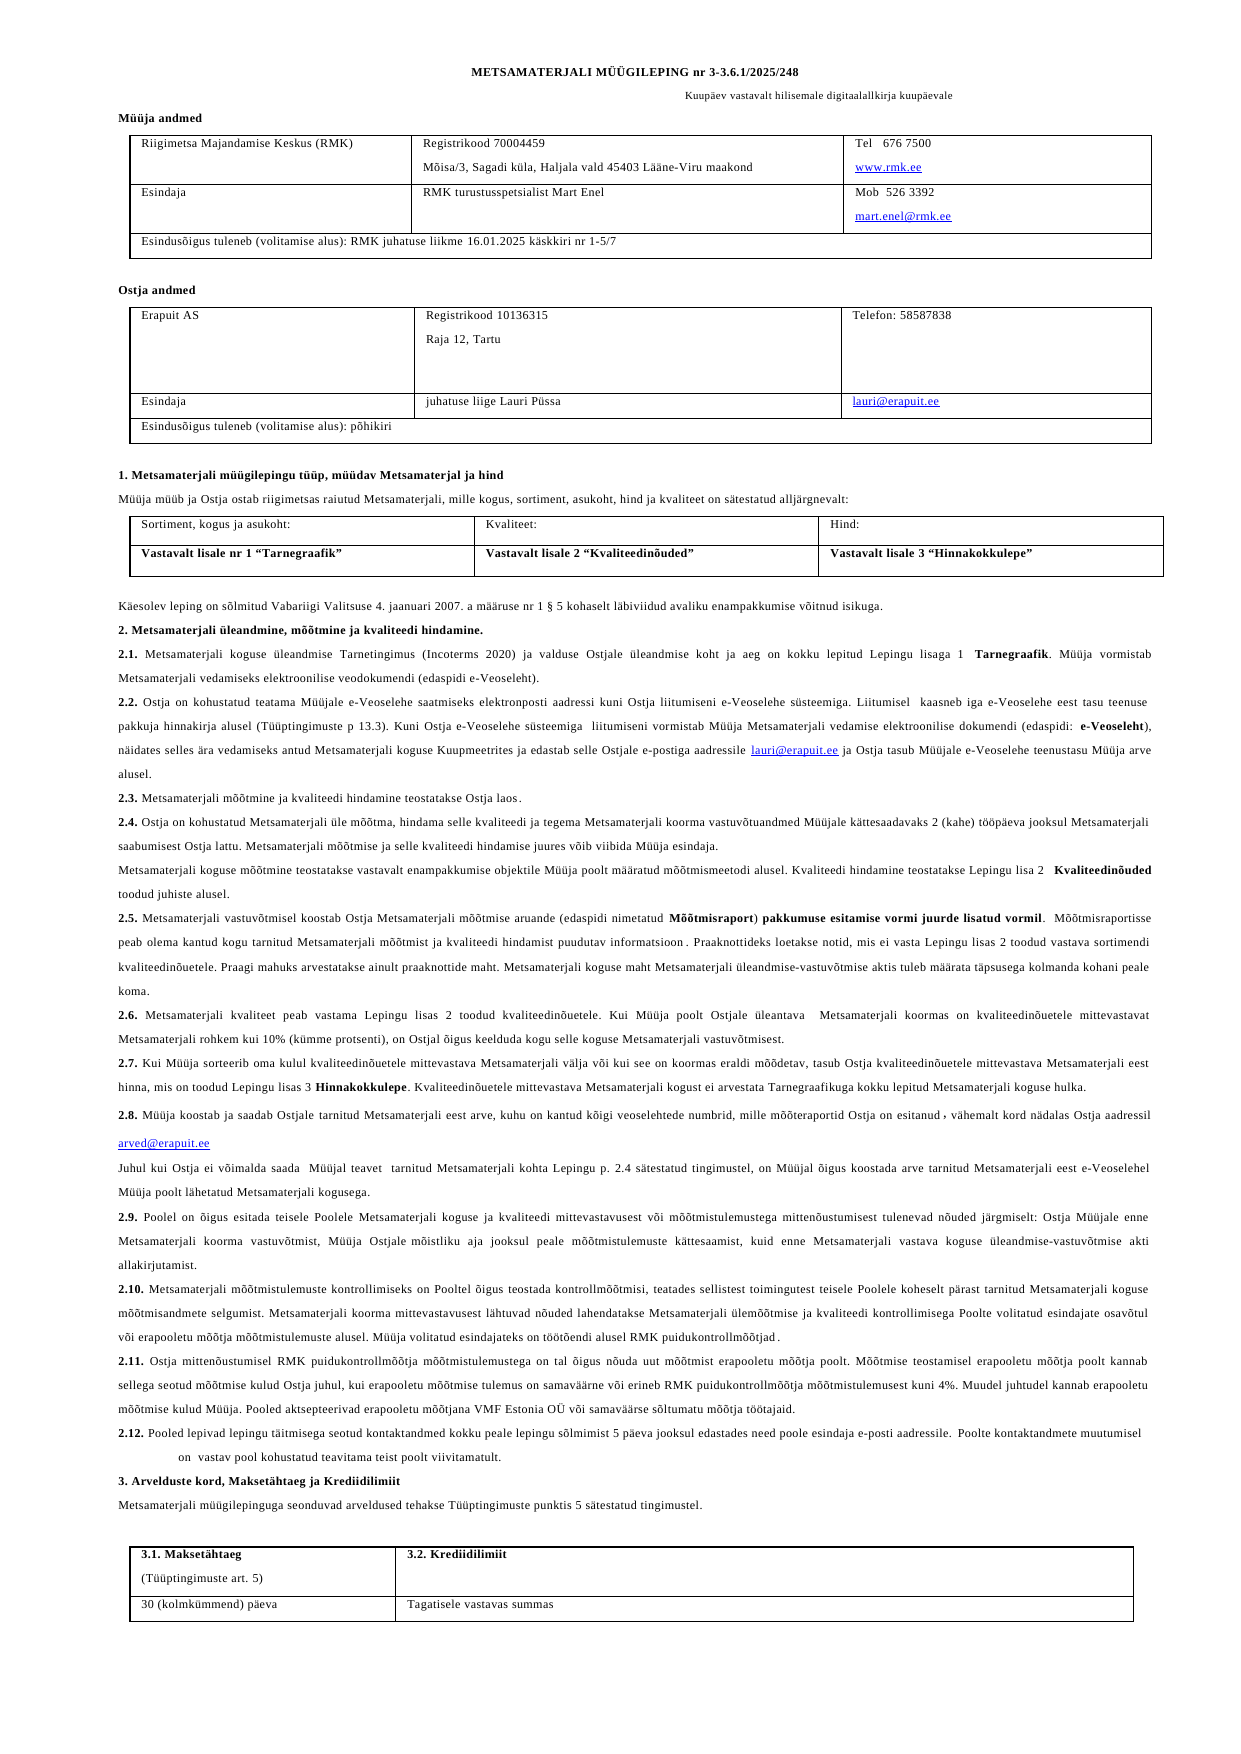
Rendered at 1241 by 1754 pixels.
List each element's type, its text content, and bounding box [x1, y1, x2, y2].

table_cell Esindaja [131, 185, 411, 233]
table_cell Vastavalt lisale 2 “Kvaliteedinõuded” [475, 546, 818, 576]
text 2.3. Metsamaterjali mõõtmine ja kvaliteedi hindamine teostatakse Ostja laos. [118, 791, 1152, 815]
table_header Riigimetsa Majandamise Keskus (RMK) [131, 136, 411, 184]
table_header 3.2. Krediidilimiit [396, 1548, 1133, 1596]
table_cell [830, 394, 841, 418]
text METSAMATERJALI MÜÜGILEPING nr 3-3.6.1/2025/248 [118, 65, 1152, 89]
table_header 3.1. Maksetähtaeg (Tüüptingimuste art. 5) [131, 1548, 395, 1596]
text 2.8. Müüja koostab ja saadab Ostjale tarnitud Metsamaterjali eest arve, kuhu on kantud kõigi veoselehtede numbrid, mille mõõteraportid Ostja on esitanud, vähemalt kord nädalas Ostja aadressil arved@erapuit.ee [118, 1104, 1152, 1161]
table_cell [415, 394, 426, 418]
text Juhul kui Ostja ei võimalda saada Müüjal teavet tarnitud Metsamaterjali kohta Lepingu p. 2.4 sätestatud tingimustel, on Müüjal õigus koostada arve tarnitud Metsamaterjali eest e-Veoselehel Müüja poolt lähetatud Metsamaterjali kogusega. [118, 1161, 1152, 1209]
table_cell Esindusõigus tuleneb (volitamise alus): põhikiri [131, 419, 1151, 443]
text Metsamaterjali müügilepinguga seonduvad arveldused tehakse Tüüptingimuste punktis 5 sätestatud tingimustel. [118, 1498, 1152, 1522]
table_cell Vastavalt lisale 3 “Hinnakokkulepe” [819, 546, 1163, 576]
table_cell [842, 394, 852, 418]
table_cell Esindusõigus tuleneb (volitamise alus): RMK juhatuse liikme käskkiri nr 1-5/7 [131, 234, 1151, 258]
table_header Telefon: 58587838 [842, 308, 1151, 392]
text 2.2. Ostja on kohustatud teatama Müüjale e-Veoselehe saatmiseks elektronposti aadressi kuni Ostja liitumiseni e-Veoselehe süsteemiga. Liitumisel kaasneb iga e-Veoselehe eest tasu teenuse pakkuja hinnakirja alusel (Tüüptingimuste p 13.3). Kuni Ostja e-Veoselehe süsteemiga liitumiseni vormistab Müüja Metsamaterjali vedamise elektroonilise dokumendi (edaspidi: e-Veoseleht), näidates selles ära vedamiseks antud Metsamaterjali koguse Kuupmeetrites ja edastab selle Ostjale e-postiga aadressile lauri@erapuit.ee ja Ostja tasub Müüjale e-Veoselehe teenustasu Müüja arve alusel. [118, 695, 1152, 791]
text 2.5. Metsamaterjali vastuvõtmisel koostab Ostja Metsamaterjali mõõtmise aruande (edaspidi nimetatud Mõõtmisraport) pakkumuse esitamise vormi juurde lisatud vormil. Mõõtmisraportisse peab olema kantud kogu tarnitud Metsamaterjali mõõtmist ja kvaliteedi hindamist puudutav informatsioon. Praaknottideks loetakse notid, mis ei vasta Lepingu lisas 2 toodud vastava sortimendi kvaliteedinõuetele. Praagi mahuks arvestatakse ainult praaknottide maht. Metsamaterjali koguse maht Metsamaterjali üleandmise-vastuvõtmise aktis tuleb määrata täpsusega kolmanda kohani peale koma. [118, 911, 1152, 1008]
text 2.7. Kui Müüja sorteerib oma kulul kvaliteedinõuetele mittevastava Metsamaterjali välja või kui see on koormas eraldi mõõdetav, tasub Ostja kvaliteedinõuetele mittevastava Metsamaterjali eest hinna, mis on toodud Lepingu lisas 3 Hinnakokkulepe. Kvaliteedinõuetele mittevastava Metsamaterjali kogust ei arvestata Tarnegraafikuga kokku lepitud Metsamaterjali koguse hulka. [118, 1056, 1152, 1104]
table_header Sortiment, kogus ja asukoht: [131, 517, 474, 545]
table_header Erapuit AS [131, 308, 414, 392]
text 2.6. Metsamaterjali kvaliteet peab vastama Lepingu lisas 2 toodud kvaliteedinõuetele. Kui Müüja poolt Ostjale üleantava Metsamaterjali koormas on kvaliteedinõuetele mittevastavat Metsamaterjali rohkem kui 10% (kümme protsenti), on Ostjal õigus keelduda kogu selle koguse Metsamaterjali vastuvõtmisest. [118, 1008, 1152, 1056]
text 2.9. Poolel on õigus esitada teisele Poolele Metsamaterjali koguse ja kvaliteedi mittevastavusest või mõõtmistulemustega mittenõustumisest tulenevad nõuded järgmiselt: Ostja Müüjale enne Metsamaterjali koorma vastuvõtmist, Müüja Ostjale mõistliku aja jooksul peale mõõtmistulemuste kättesaamist, kuid enne Metsamaterjali vastava koguse üleandmise-vastuvõtmise akti allakirjutamist. [118, 1209, 1152, 1282]
text Müüja andmed [118, 111, 1152, 135]
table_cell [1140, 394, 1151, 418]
table_header Hind: [819, 517, 1163, 545]
text Metsamaterjali koguse mõõtmine teostatakse vastavalt enampakkumise objektile Müüja poolt määratud mõõtmismeetodi alusel. Kvaliteedi hindamine teostatakse Lepingu lisa 2 Kvaliteedinõuded toodud juhiste alusel. [118, 863, 1152, 911]
table_cell 30 (kolmkümmend) päeva [131, 1597, 395, 1621]
text Käesolev leping on sõlmitud Vabariigi Valitsuse 4. jaanuari 2007. a määruse nr 1 § 5 kohaselt läbiviidud avaliku enampakkumise võitnud isikuga. [118, 599, 1167, 623]
table_cell Tagatisele vastavas summas [396, 1597, 1133, 1621]
table_header Kvaliteet: [475, 517, 818, 545]
text Müüja müüb ja Ostja ostab riigimetsas raiutud Metsamaterjali, mille kogus, sortiment, asukoht, hind ja kvaliteet on sätestatud alljärgnevalt: [118, 492, 1152, 516]
text 2.10. Metsamaterjali mõõtmistulemuste kontrollimiseks on Pooltel õigus teostada kontrollmõõtmisi, teatades sellistest toimingutest teisele Poolele koheselt pärast tarnitud Metsamaterjali koguse mõõtmisandmete selgumist. Metsamaterjali koorma mittevastavusest lähtuvad nõuded lahendatakse Metsamaterjali ülemõõtmise ja kvaliteedi kontrollimisega Poolte volitatud esindajate osavõtul või erapooletu mõõtja mõõtmistulemuste alusel. Müüja volitatud esindajateks on töötõendi alusel puidukontrollmõõtjad. [118, 1282, 1152, 1354]
text 3. Arvelduste kord, Maksetähtaeg ja Krediidilimiit [118, 1474, 1152, 1498]
text Kuupäev vastavalt hilisemale digitaalallkirja kuupäevale [118, 89, 1152, 111]
text Ostja andmed [118, 283, 1152, 307]
table_header Registrikood 70004459 Mõisa/3, Sagadi küla, Haljala vald 45403 Lääne-Viru maakond [412, 136, 843, 184]
text 1. Metsamaterjali müügilepingu tüüp, müüdav Metsamaterjal ja hind [118, 468, 1152, 492]
table_cell RMK turustusspetsialist Mart Enel [412, 185, 843, 233]
table_cell Vastavalt lisale nr 1 “Tarnegraafik” [131, 546, 474, 576]
text 2.4. Ostja on kohustatud Metsamaterjali üle mõõtma, hindama selle kvaliteedi ja tegema Metsamaterjali koorma vastuvõtuandmed Müüjale kättesaadavaks 2 (kahe) tööpäeva jooksul Metsamaterjali saabumisest Ostja lattu. Metsamaterjali mõõtmise ja selle kvaliteedi hindamise juures võib viibida Müüja esindaja. [118, 815, 1152, 863]
list 2.12. Pooled lepivad lepingu täitmisega seotud kontaktandmed kokku peale lepingu sõlmimist 5 päeva jooksul edastades need poole esindaja e-posti aadressile. Poolte kontaktandmete muutumisel on vastav pool kohustatud teavitama teist poolt viivitamatult. [118, 1426, 1152, 1474]
text 2.1. Metsamaterjali koguse üleandmise Tarnetingimus (Incoterms 2020) ja valduse Ostjale üleandmise koht ja aeg on kokku lepitud Lepingu lisaga 1 Tarnegraafik. Müüja vormistab Metsamaterjali vedamiseks elektroonilise veodokumendi (edaspidi e-Veoseleht). [118, 647, 1152, 695]
text 2. Metsamaterjali üleandmine, mõõtmine ja kvaliteedi hindamine. [118, 623, 1152, 647]
table_cell Mob 526 3392 mart.enel@rmk.ee [844, 185, 1151, 233]
table_header Registrikood 10136315 Raja 12, Tartu [415, 308, 841, 392]
text 2.11. Ostja mittenõustumisel puidukontrollmõõtja mõõtmistulemustega on tal õigus nõuda uut mõõtmist erapooletu mõõtja poolt. Mõõtmise teostamisel erapooletu mõõtja poolt kannab sellega seotud mõõtmise kulud Ostja juhul, kui erapooletu mõõtmise tulemus on samaväärne või erineb puidukontrollmõõtja mõõtmistulemusest kuni 4%. Muudel juhtudel kannab erapooletu mõõtmise kulud Müüja. Pooled aktsepteerivad erapooletu mõõtjana VMF Estonia OÜ või samaväärse sõltumatu mõõtja töötajaid. [118, 1354, 1152, 1426]
table_header Tel 676 7500 www.rmk.ee [844, 136, 1151, 184]
